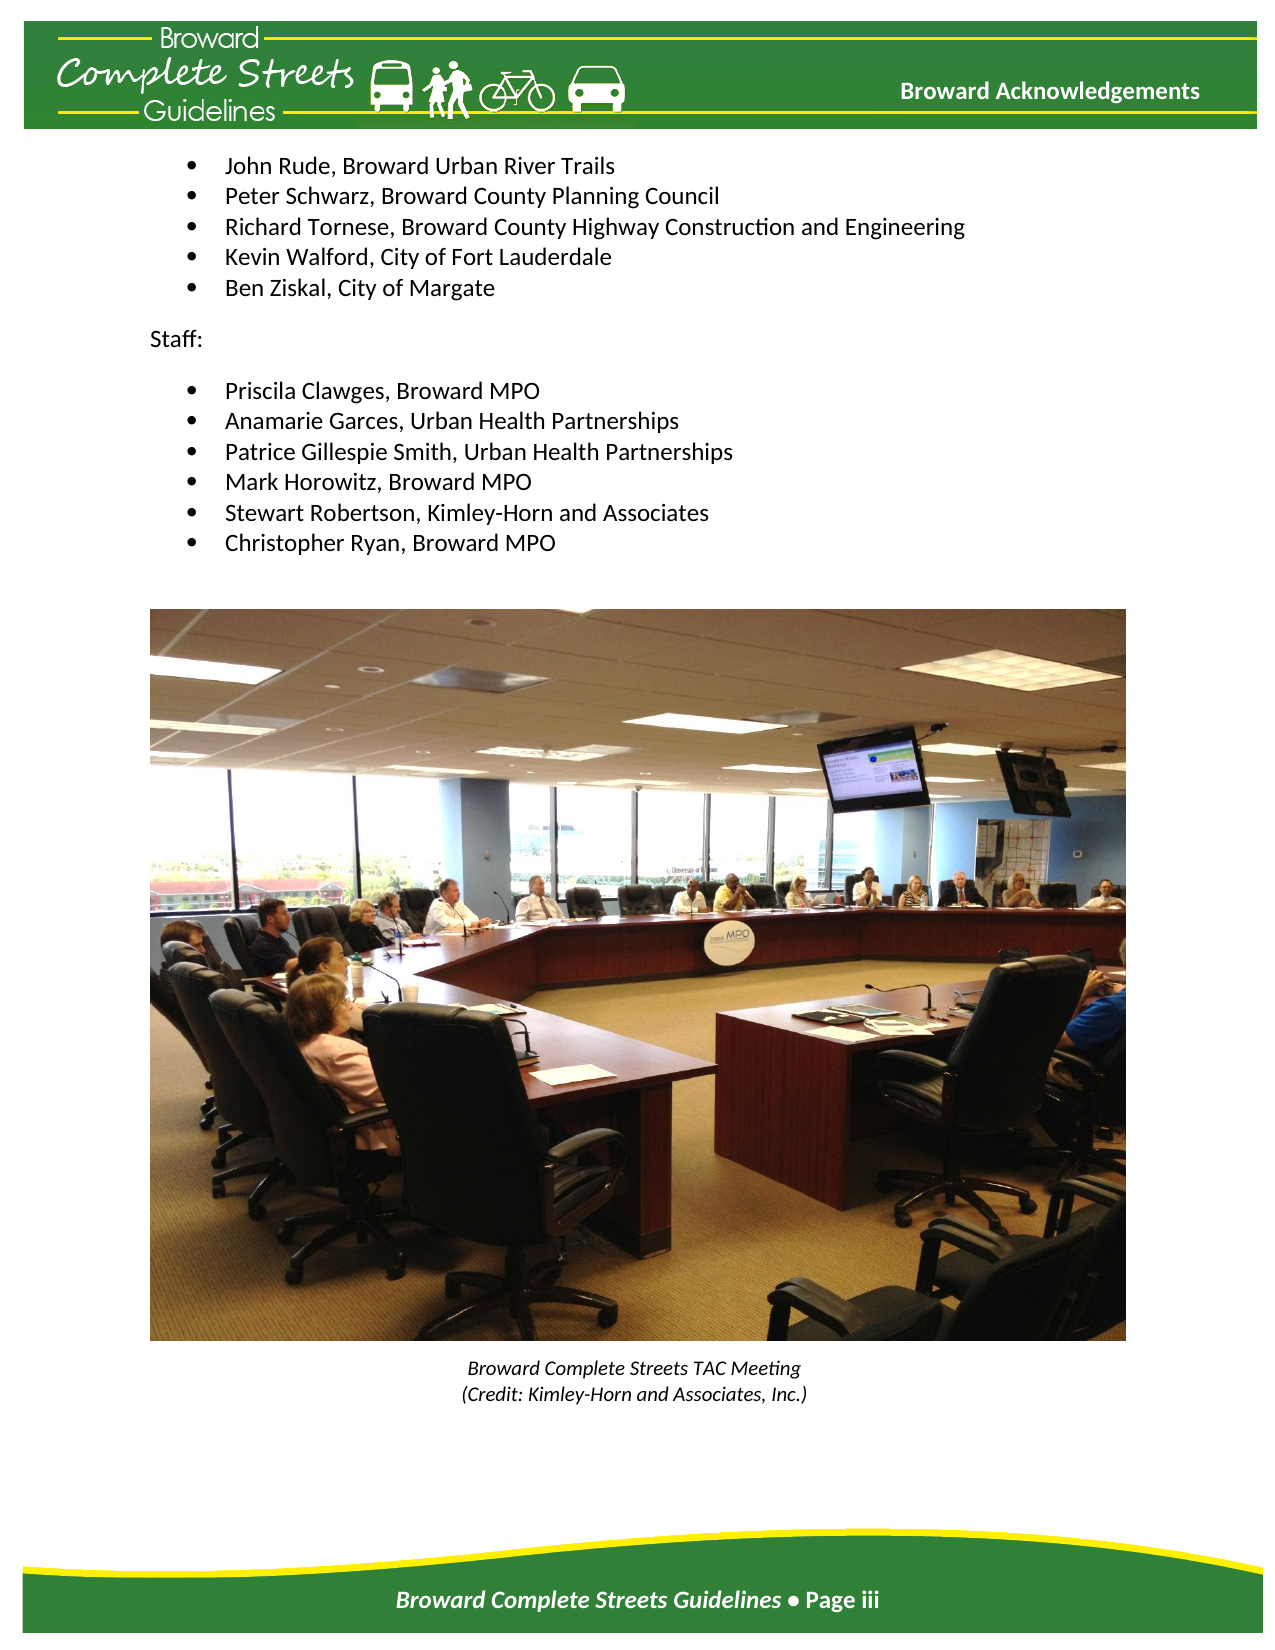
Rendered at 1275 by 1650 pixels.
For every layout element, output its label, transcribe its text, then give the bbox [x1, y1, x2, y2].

picture [150, 609, 1126, 1341]
list Stewart Robertson, Kimley-Horn and Associates [187, 497, 1125, 527]
list Kevin Walford, City of Fort Lauderdale [187, 242, 1125, 272]
picture [22, 1522, 1263, 1633]
list Peter Schwarz, Broward County Planning Council [187, 181, 1125, 211]
text Staff: [150, 323, 1125, 354]
list Mark Horowitz, Broward MPO [187, 466, 1125, 497]
list Priscila Clawges, Broward MPO [187, 375, 1125, 405]
list Ben Ziskal, City of Margate [187, 272, 1125, 303]
picture [23, 21, 1257, 129]
list John Rude, Broward Urban River Trails [187, 150, 1125, 181]
list Christopher Ryan, Broward MPO [187, 527, 1125, 558]
list Anamarie Garces, Urban Health Partnerships [187, 405, 1125, 436]
list Richard Tornese, Broward County Highway Construction and Engineering [187, 211, 1125, 242]
list Patrice Gillespie Smith, Urban Health Partnerships [187, 436, 1125, 466]
